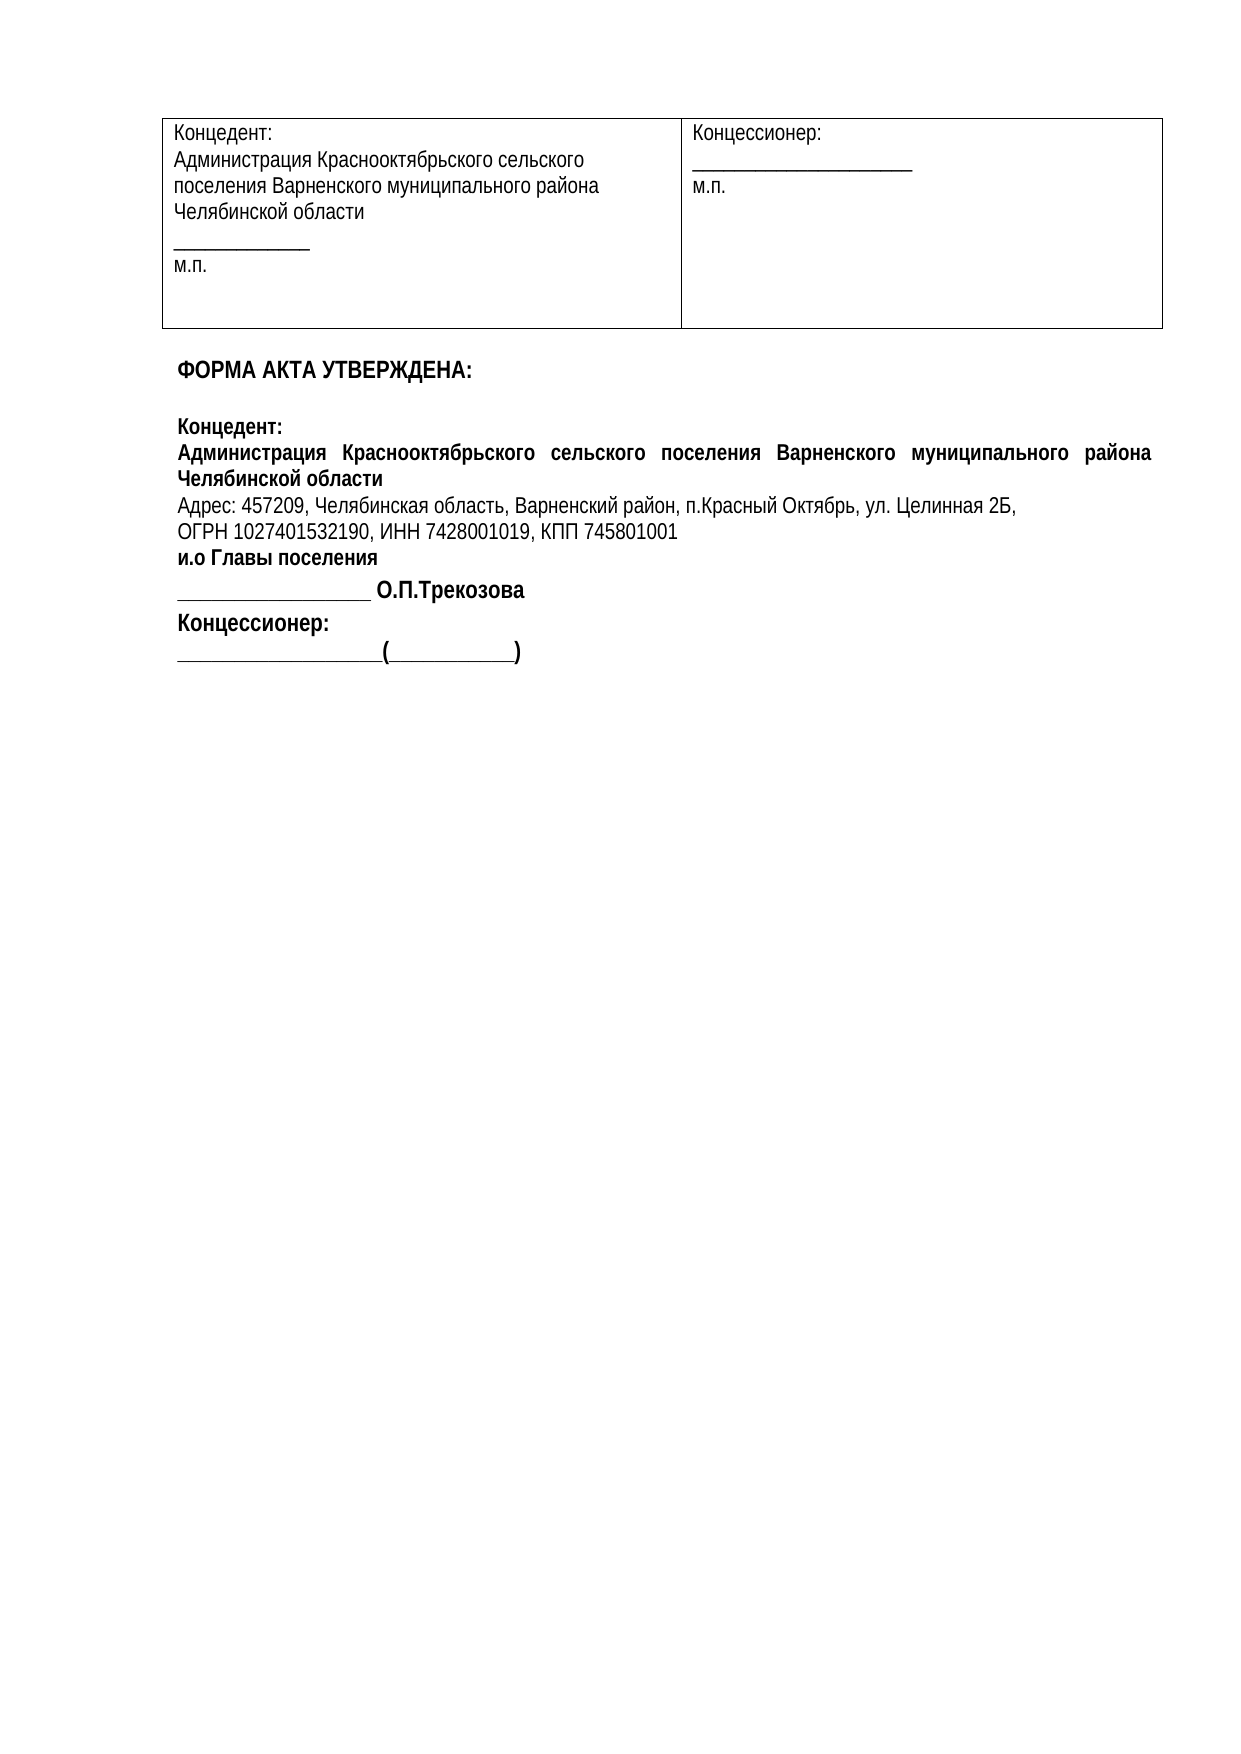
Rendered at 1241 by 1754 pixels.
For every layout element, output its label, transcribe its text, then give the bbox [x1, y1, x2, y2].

text Концедент: [177, 413, 1152, 439]
text Администрация Краснооктябрьского сельского поселения Варненского муниципального района Челябинской области [177, 439, 1152, 492]
text __________________(___________) [177, 636, 1152, 665]
text ФОРМА АКТА УТВЕРЖДЕНА: [177, 355, 1152, 384]
table_header Концедент: Администрация Краснооктябрьского сельского поселения Варненского муниципального района Челябинской области _____________ м.п. [163, 119, 681, 328]
text _________________ О.П.Трекозова [177, 574, 1152, 603]
text ОГРН 1027401532190, ИНН 7428001019, КПП 745801001 [177, 518, 1152, 544]
table_header Концессионер: _____________________ м.п. [682, 119, 1162, 328]
text Концессионер: [177, 607, 1152, 636]
text Адрес: 457209, Челябинская область, Варненский район, п.Красный Октябрь, ул. Целинная 2Б, [177, 492, 1152, 518]
text и.о Главы поселения [177, 544, 1152, 571]
